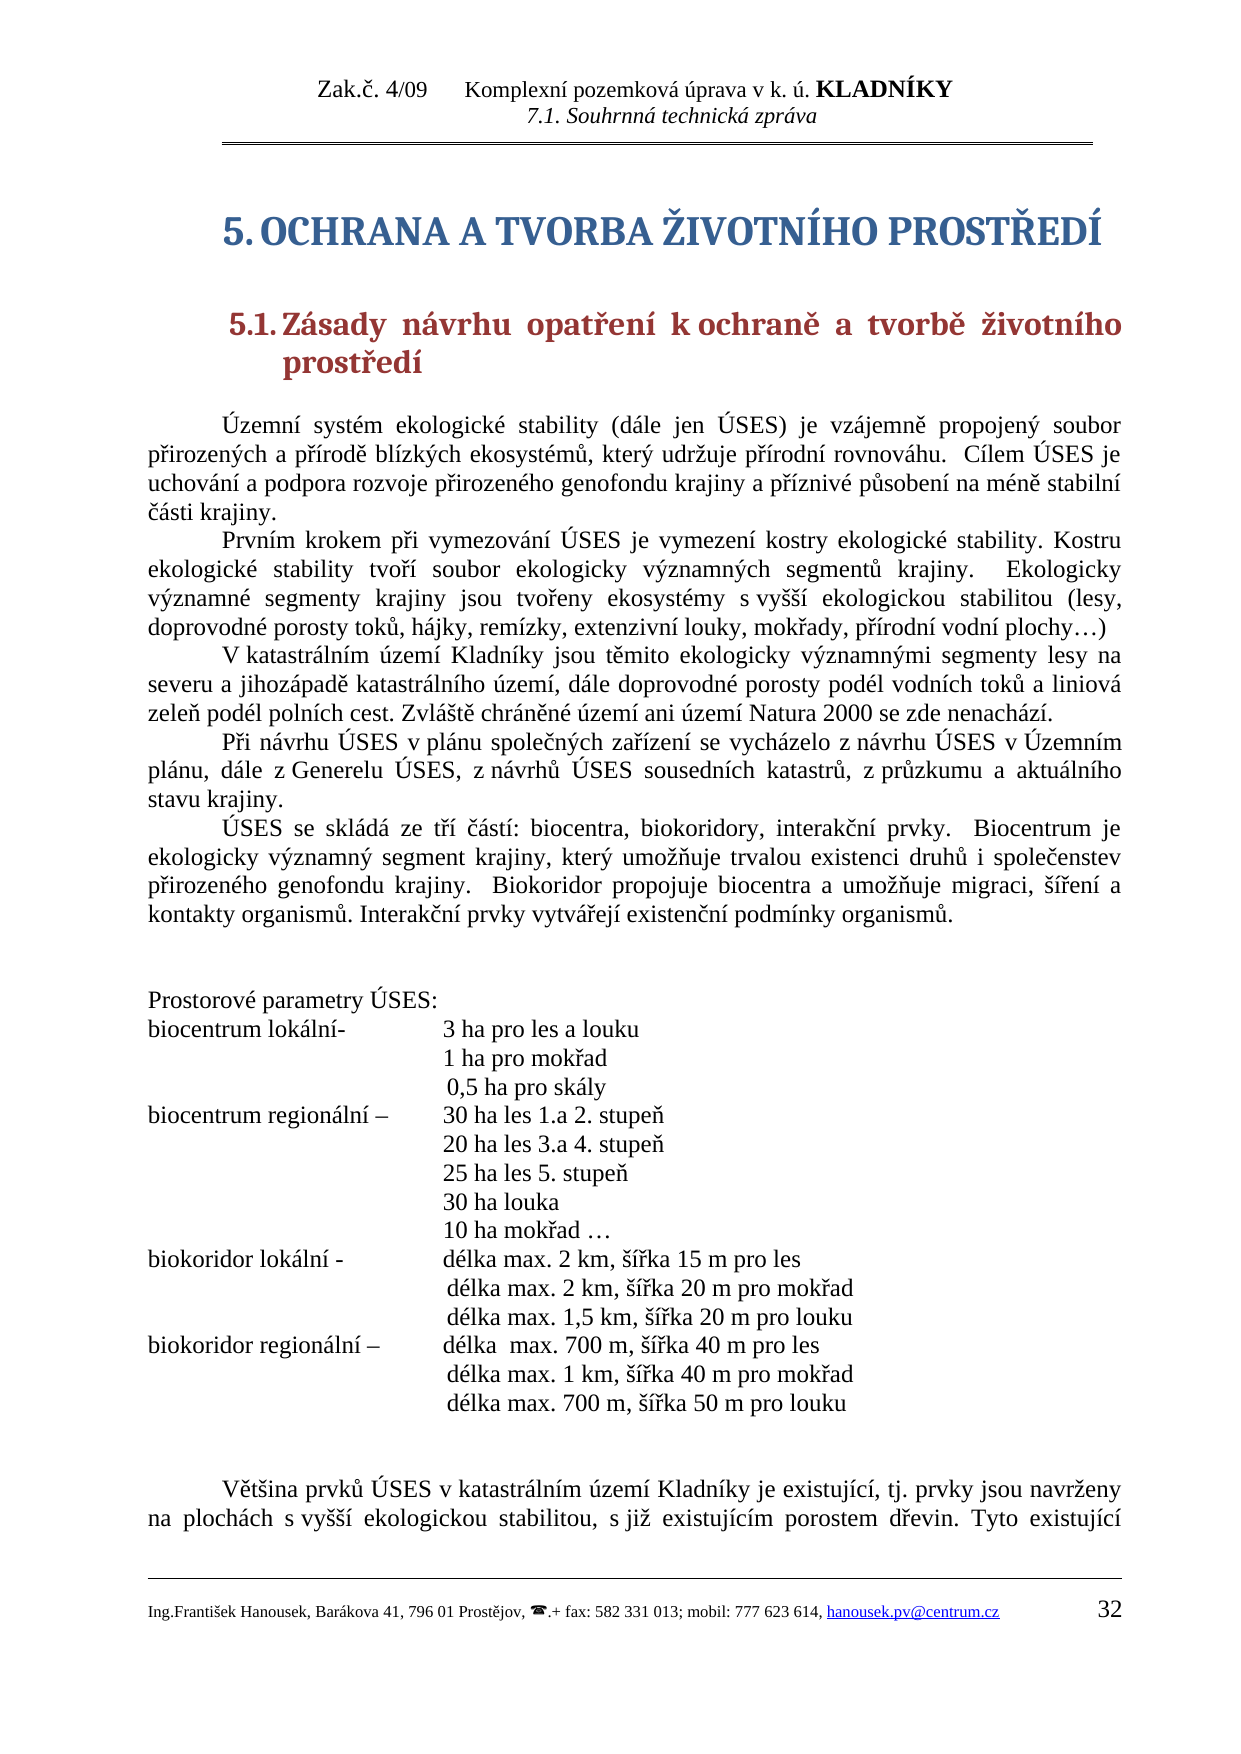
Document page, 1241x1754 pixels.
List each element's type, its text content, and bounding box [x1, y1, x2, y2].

text Územní systém ekologické stability (dále jen ÚSES) je vzájemně propojený soubor přirozených a přírodě blízkých ekosystémů, který udržuje přírodní rovnováhu. Cílem ÚSES je uchování a podpora rozvoje přirozeného genofondu krajiny a příznivé působení na méně stabilní části krajiny. [148, 411, 1122, 526]
text biokoridor regionální – délka max. 700 m, šířka 40 m pro les [148, 1331, 1122, 1359]
text 30 ha louka [148, 1187, 1122, 1216]
text V katastrálním území Kladníky jsou těmito ekologicky významnými segmenty lesy na severu a jihozápadě katastrálního území, dále doprovodné porosty podél vodních toků a liniová zeleň podél polních cest. Zvláště chráněné území ani území Natura 2000 se zde nenachází. [148, 641, 1122, 727]
text délka max. 2 km, šířka 20 m pro mokřad [148, 1273, 1122, 1302]
text Prvním krokem při vymezování ÚSES je vymezení kostry ekologické stability. Kostru ekologické stability tvoří soubor ekologicky významných segmentů krajiny. Ekologicky významné segmenty krajiny jsou tvořeny ekosystémy s vyšší ekologickou stabilitou (lesy, doprovodné porosty toků, hájky, remízky, extenzivní louky, mokřady, přírodní vodní plochy…) [148, 526, 1122, 641]
text biocentrum lokální- 3 ha pro les a louku [148, 1014, 1122, 1043]
text délka max. 1,5 km, šířka 20 m pro louku [148, 1302, 1122, 1331]
subtitle OCHRANA A TVORBA ŽIVOTNÍHO PROSTŘEDÍ [223, 208, 1122, 256]
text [148, 1474, 1122, 1532]
subtitle Zásady návrhu opatření k ochraně a tvorbě životního prostředí [229, 305, 1122, 382]
text 25 ha les 5. stupeň [148, 1158, 1122, 1187]
text biokoridor lokální - délka max. 2 km, šířka 15 m pro les [148, 1244, 1122, 1273]
text ÚSES se skládá ze tří částí: biocentra, biokoridory, interakční prvky. Biocentrum je ekologicky významný segment krajiny, který umožňuje trvalou existenci druhů i společenstev přirozeného genofondu krajiny. Biokoridor propojuje biocentra a umožňuje migraci, šíření a kontakty organismů. Interakční prvky vytvářejí existenční podmínky organismů. [148, 813, 1122, 928]
text biocentrum regionální – 30 ha les 1.a 2. stupeň [148, 1101, 1122, 1129]
text Prostorové parametry ÚSES: [148, 986, 1122, 1014]
text 20 ha les 3.a 4. stupeň [148, 1129, 1122, 1158]
text 1 ha pro mokřad [148, 1043, 1122, 1072]
text 0,5 ha pro skály [148, 1072, 1122, 1101]
text délka max. 1 km, šířka 40 m pro mokřad [148, 1359, 1122, 1388]
text 10 ha mokřad … [148, 1216, 1122, 1244]
text délka max. 700 m, šířka 50 m pro louku [148, 1388, 1122, 1417]
text Při návrhu ÚSES v plánu společných zařízení se vycházelo z návrhu ÚSES v Územním plánu, dále z Generelu ÚSES, z návrhů ÚSES sousedních katastrů, z průzkumu a aktuálního stavu krajiny. [148, 727, 1122, 813]
